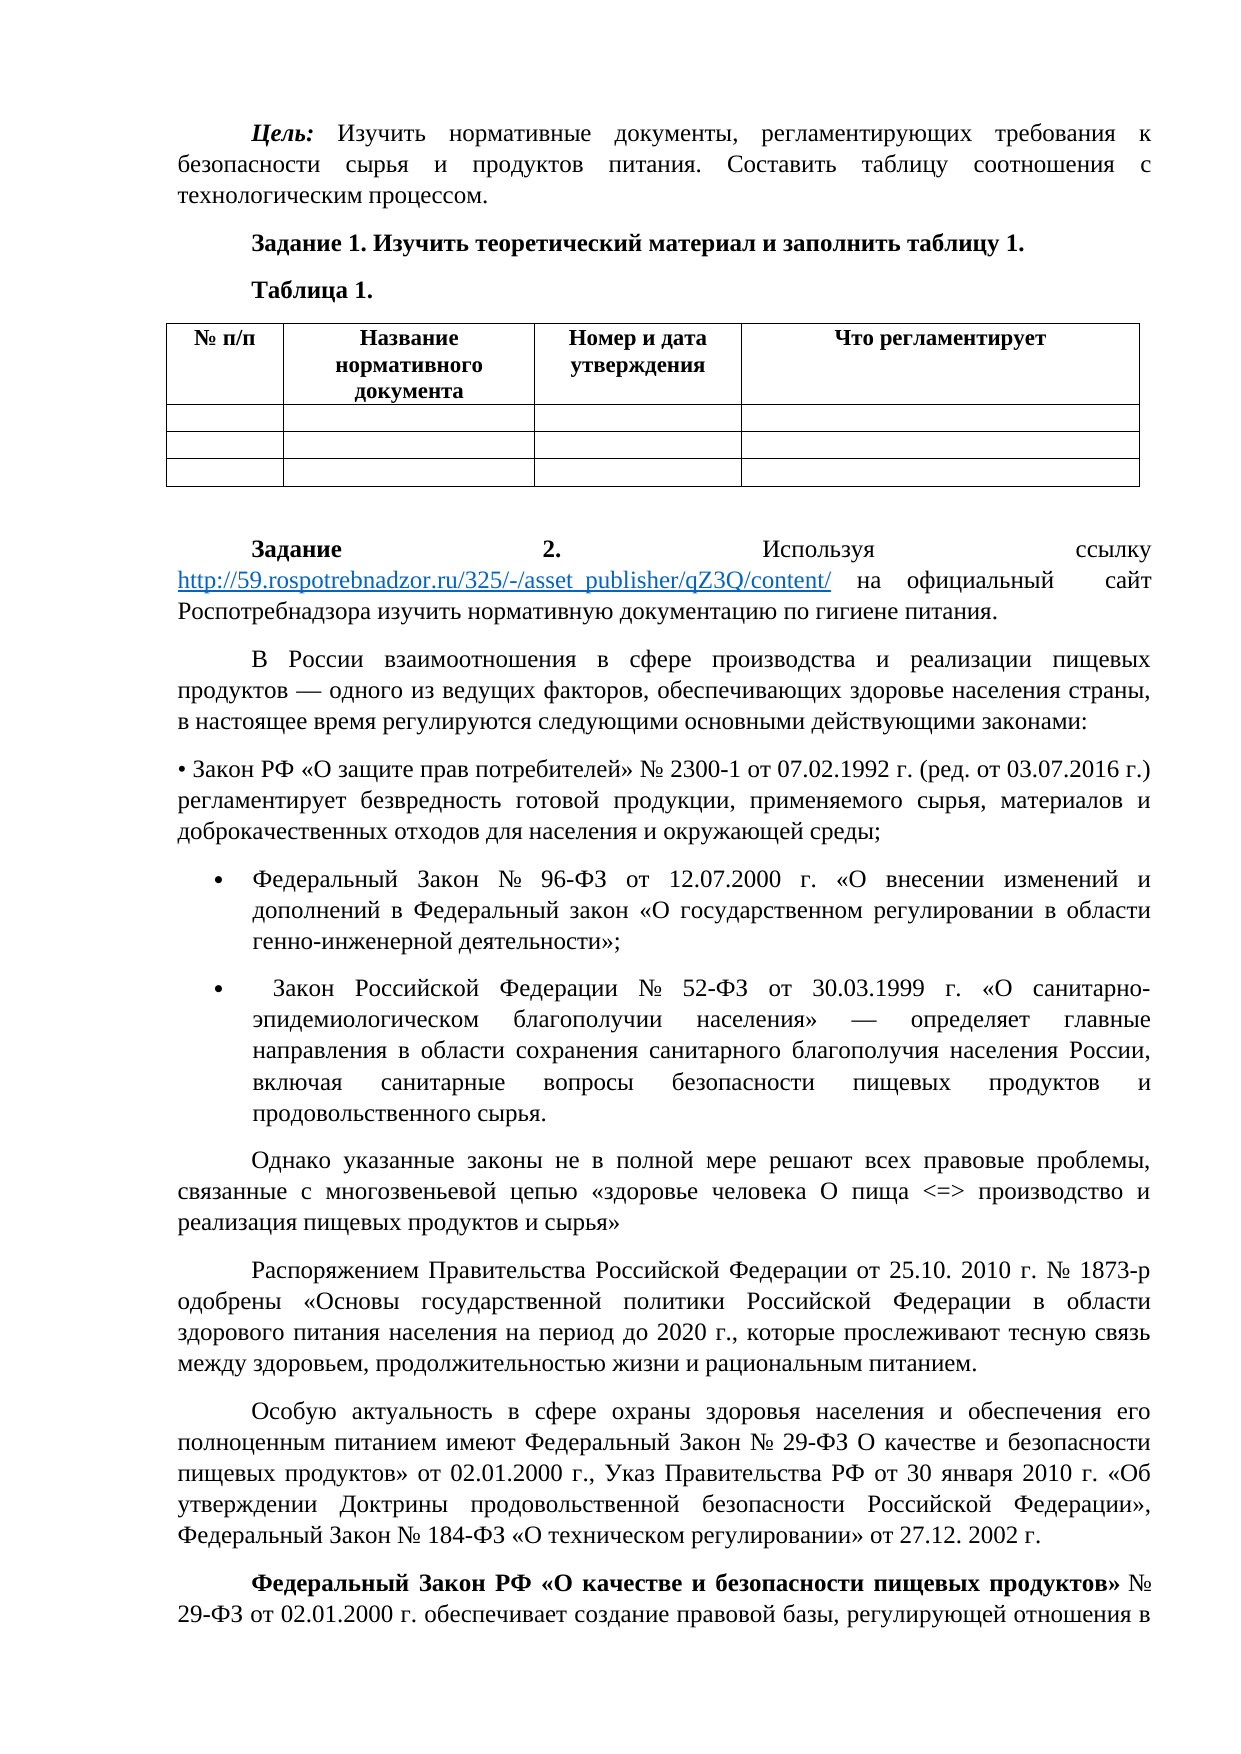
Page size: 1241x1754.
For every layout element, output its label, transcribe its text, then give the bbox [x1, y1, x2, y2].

table_cell [167, 405, 283, 431]
table_cell [535, 459, 741, 486]
table_cell [742, 459, 1139, 486]
text Задание 2. Используя ссылку http://59.rospotrebnadzor.ru/325/-/asset_publisher/qZ3Q/content/ на официальный сайт Роспотребнадзора изучить нормативную документацию по гигиене питания. [177, 534, 1152, 625]
text • Закон РФ «О защите прав потребителей» № 2300-1 от 07.02.1992 г. (ред. от 03.07.2016 г.) регламентирует безвредность готовой продукции, применяемого сырья, материалов и доброкачественных отходов для населения и окружающей среды; [177, 754, 1152, 845]
table_header Что регламентирует [742, 324, 1139, 403]
text Таблица 1. [177, 276, 1152, 304]
text В России взаимоотношения в сфере производства и реализации пищевых продуктов — одного из ведущих факторов, обеспечивающих здоровье населения страны, в настоящее время регулируются следующими основными действующими законами: [177, 644, 1152, 735]
table_header Название нормативного документа [284, 324, 534, 403]
text Цель: Изучить нормативные документы, регламентирующих требования к безопасности сырья и продуктов питания. Составить таблицу соотношения с технологическим процессом. [177, 118, 1152, 209]
text Распоряжением Правительства Российской Федерации от 25.10. 2010 г. № 1873-р одобрены «Основы государственной политики Российской Федерации в области здорового питания населения на период до 2020 г., которые прослеживают тесную связь между здоровьем, продолжительностью жизни и рациональным питанием. [177, 1255, 1152, 1377]
text Особую актуальность в сфере охраны здоровья населения и обеспечения его полноценным питанием имеют Федеральный Закон № 29-ФЗ О качестве и безопасности пищевых продуктов» от 02.01.2000 г., Указ Правительства РФ от 30 января 2010 г. «Об утверждении Доктрины продовольственной безопасности Российской Федерации», Федеральный Закон № 184-ФЗ «О техническом регулировании» от 27.12. 2002 г. [177, 1396, 1152, 1549]
table_cell [167, 459, 283, 486]
table_cell [284, 405, 534, 431]
list Закон Российской Федерации № 52-ФЗ от 30.03.1999 г. «О санитарно-эпидемиологическом благополучии населения» — определяет главные направления в области сохранения санитарного благополучия населения России, включая санитарные вопросы безопасности пищевых продуктов и продовольственного сырья. [215, 973, 1152, 1126]
table_cell [284, 432, 534, 458]
table_cell [742, 432, 1139, 458]
table_header Номер и дата утверждения [535, 324, 741, 403]
table_cell [742, 405, 1139, 431]
table_header № п/п [167, 324, 283, 403]
text Однако указанные законы не в полной мере решают всех правовые проблемы, связанные с многозвеньевой цепью «здоровье человека О пища <=> производство и реализация пищевых продуктов и сырья» [177, 1145, 1152, 1236]
text Задание 1. Изучить теоретический материал и заполнить таблицу 1. [177, 228, 1152, 257]
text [177, 1568, 1152, 1628]
list Федеральный Закон № 96-ФЗ от 12.07.2000 г. «О внесении изменений и дополнений в Федеральный закон «О государственном регулировании в области генно-инженерной деятельности»; [215, 864, 1152, 954]
table_cell [535, 405, 741, 431]
table_cell [535, 432, 741, 458]
table_cell [284, 459, 534, 486]
table_cell [167, 432, 283, 458]
